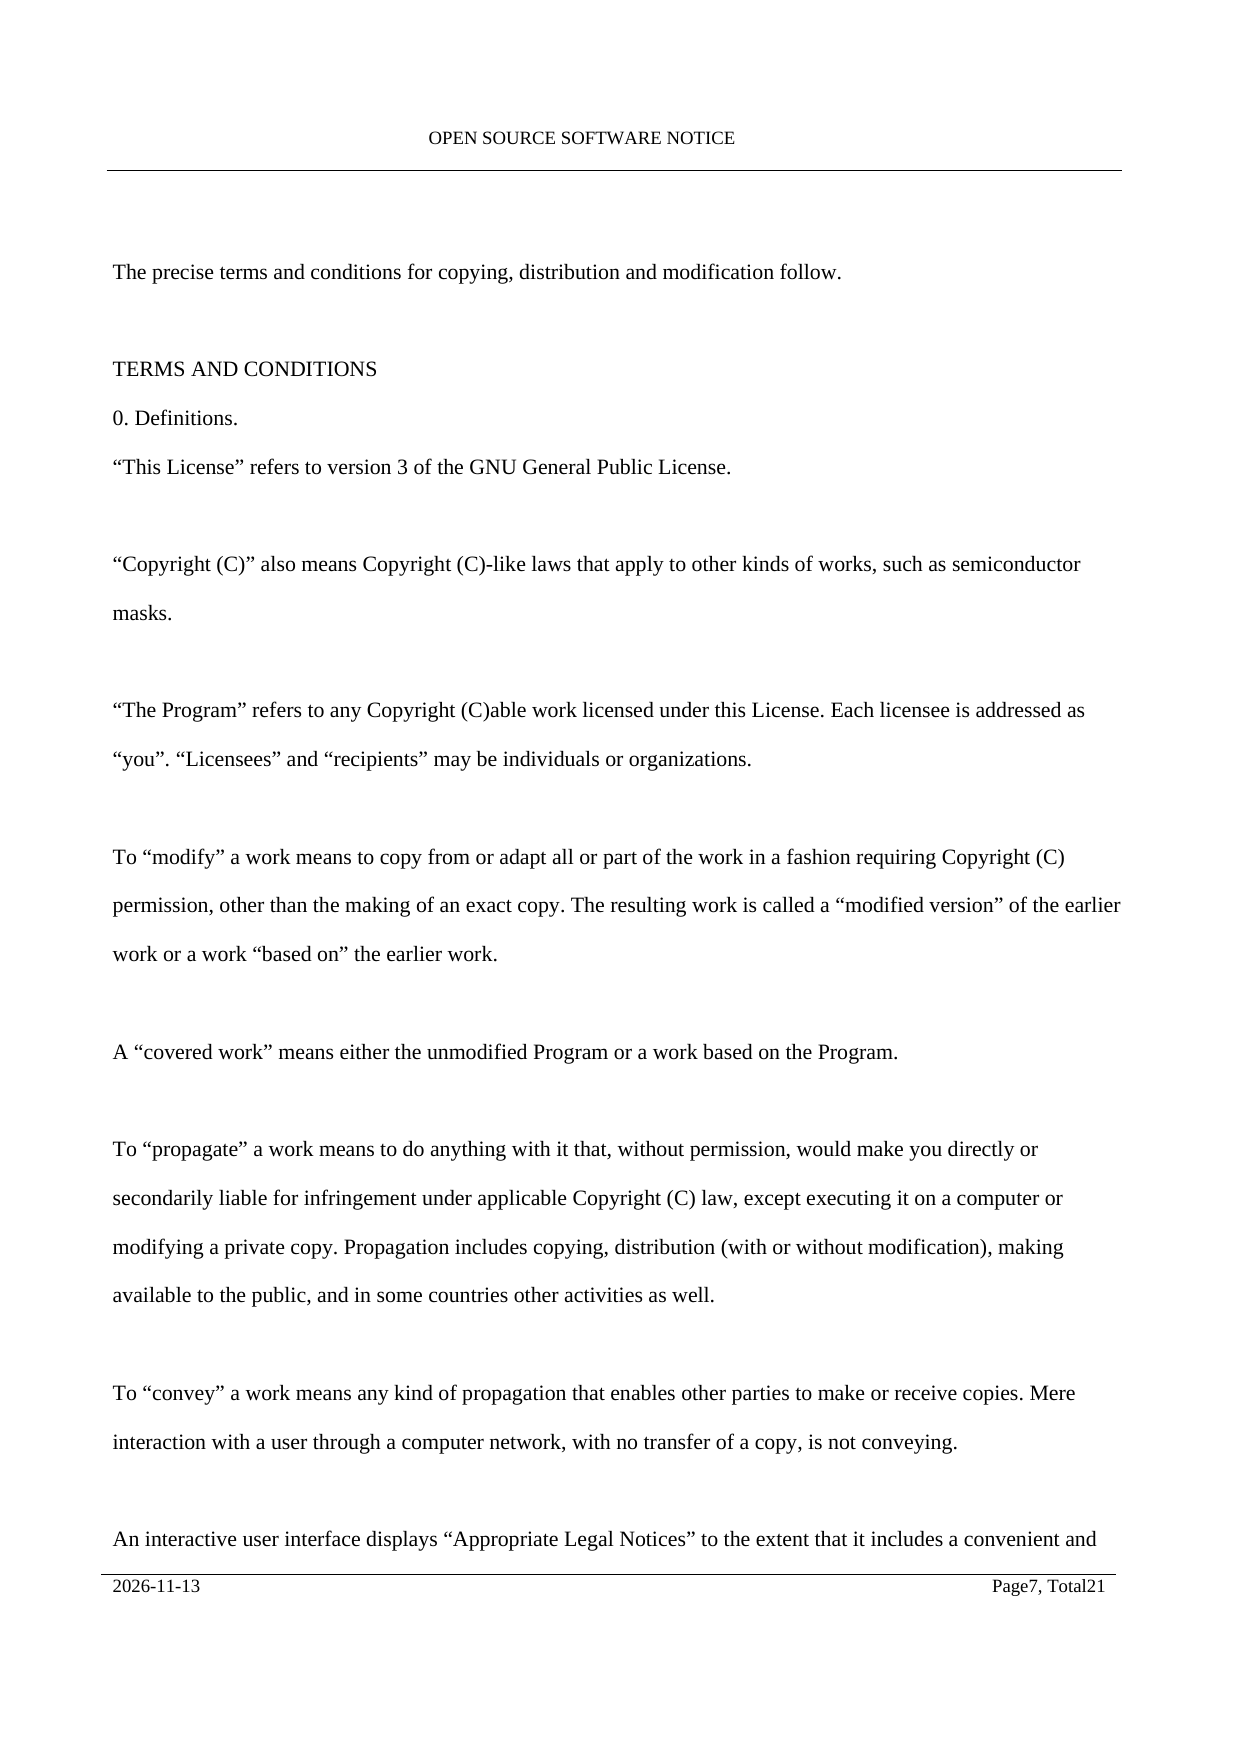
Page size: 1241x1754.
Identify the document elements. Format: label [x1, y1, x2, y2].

text [112, 206, 1128, 1555]
